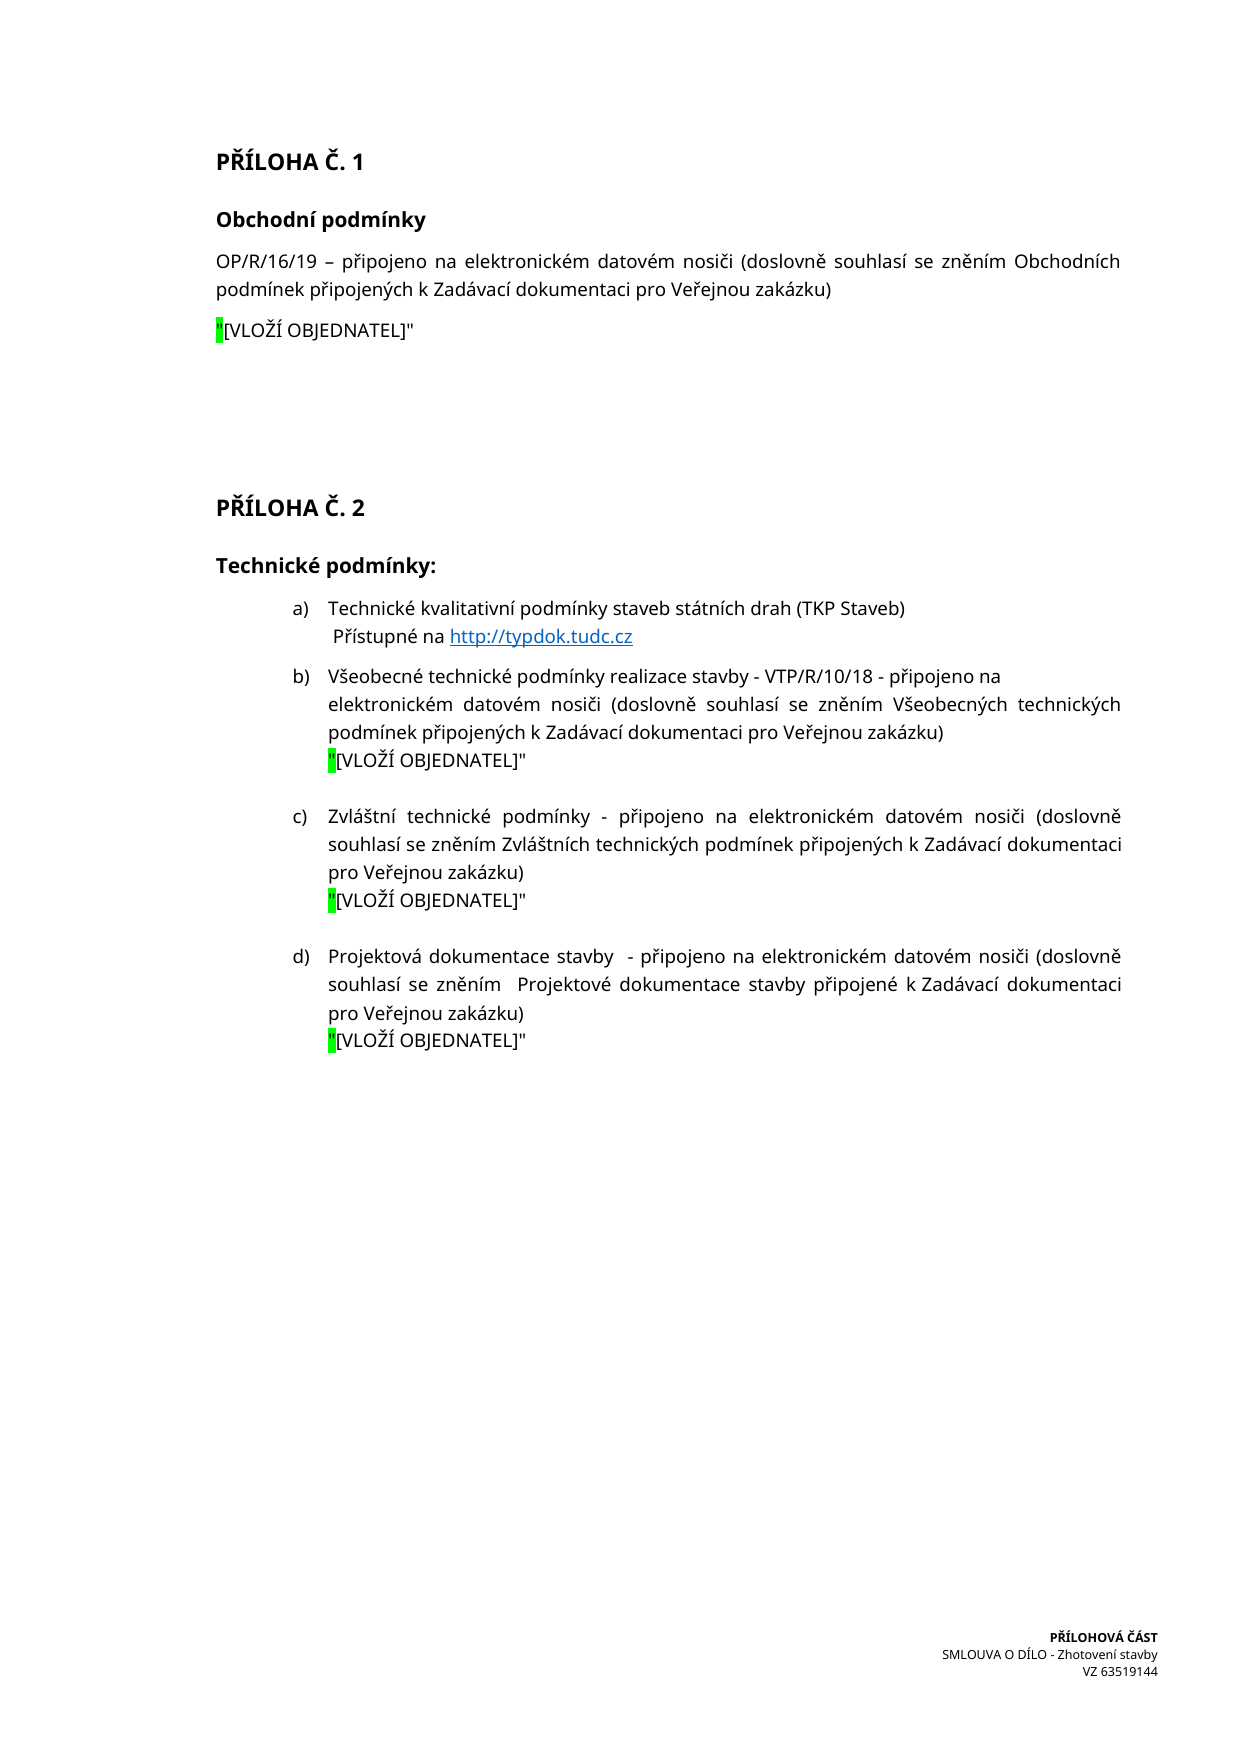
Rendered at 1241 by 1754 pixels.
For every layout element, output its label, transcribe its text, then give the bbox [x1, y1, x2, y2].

text elektronickém datovém nosiči (doslovně souhlasí se zněním Všeobecných technických podmínek připojených k Zadávací dokumentaci pro Veřejnou zakázku) [328, 692, 1122, 745]
text Příloha č. 1 [216, 146, 1122, 177]
list Zvláštní technické podmínky - připojeno na elektronickém datovém nosiči (doslovně souhlasí se zněním Zvláštních technických podmínek připojených k Zadávací dokumentaci pro Veřejnou zakázku) [292, 804, 1122, 885]
list Projektová dokumentace stavby - připojeno na elektronickém datovém nosiči (doslovně souhlasí se zněním Projektové dokumentace stavby připojené k Zadávací dokumentaci pro Veřejnou zakázku) [292, 944, 1122, 1025]
text Technické podmínky: [216, 551, 1122, 580]
text Obchodní podmínky [216, 205, 1122, 233]
list Technické kvalitativní podmínky staveb státních drah (TKP Staveb) [292, 595, 1122, 621]
text Přístupné na http://typdok.tudc.cz [292, 623, 1122, 648]
text Příloha č. 2 [216, 492, 1122, 523]
text OP/R/16/19 – připojeno na elektronickém datovém nosiči (doslovně souhlasí se zněním Obchodních podmínek připojených k Zadávací dokumentaci pro Veřejnou zakázku) [216, 249, 1122, 302]
list Všeobecné technické podmínky realizace stavby - VTP/R/10/18 - připojeno na [292, 663, 1122, 689]
